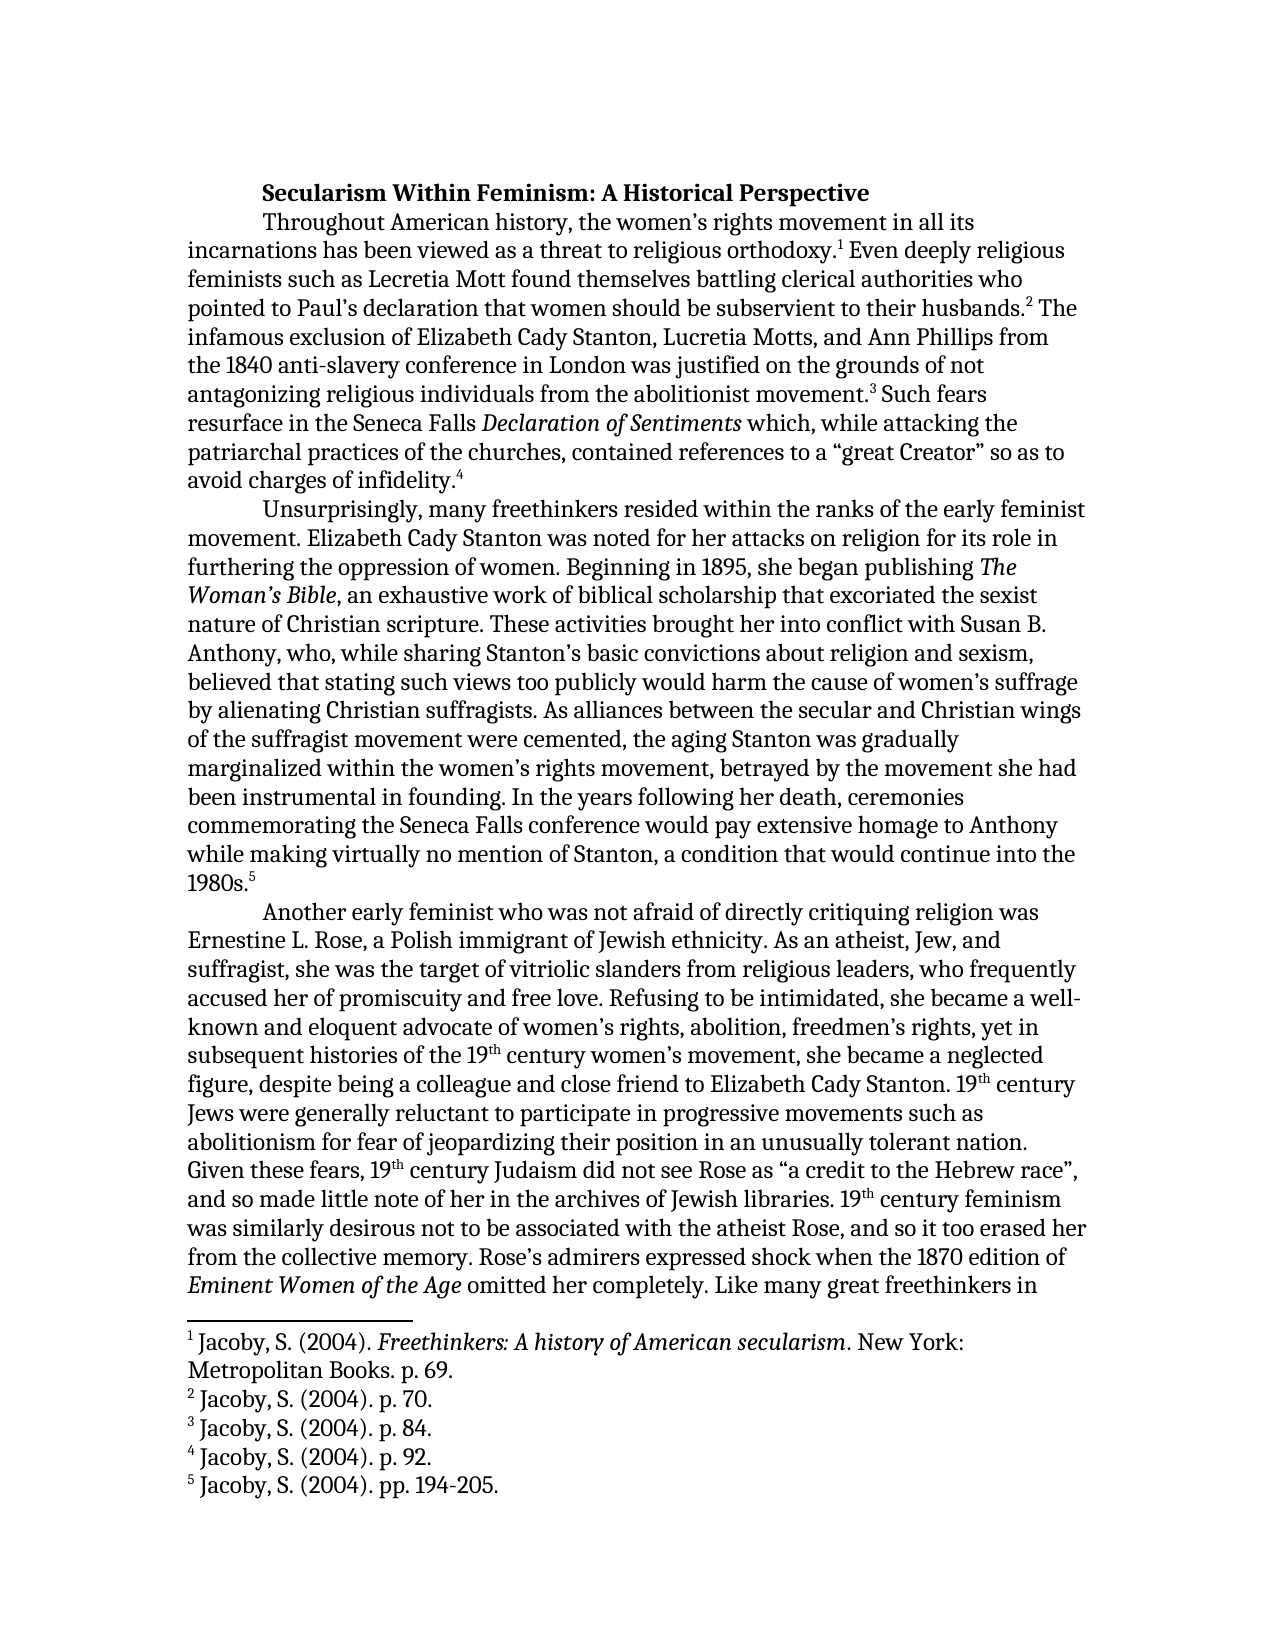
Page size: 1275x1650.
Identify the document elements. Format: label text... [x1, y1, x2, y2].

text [187, 897, 1087, 1300]
text Unsurprisingly, many freethinkers resided within the ranks of the early feminist movement. Elizabeth Cady Stanton was noted for her attacks on religion for its role in furthering the oppression of women. Beginning in 1895, she began publishing The Woman’s Bible, an exhaustive work of biblical scholarship that excoriated the sexist nature of Christian scripture. These activities brought her into conflict with Susan B. Anthony, who, while sharing Stanton’s basic convictions about religion and sexism, believed that stating such views too publicly would harm the cause of women’s suffrage by alienating Christian suffragists. As alliances between the secular and Christian wings of the suffragist movement were cemented, the aging Stanton was gradually marginalized within the women’s rights movement, betrayed by the movement she had been instrumental in founding. In the years following her death, ceremonies commemorating the Seneca Falls conference would pay extensive homage to Anthony while making virtually no mention of Stanton, a condition that would continue into the 1980s. [187, 495, 1087, 897]
text Secularism Within Feminism: A Historical Perspective [187, 179, 1087, 207]
text Throughout American history, the women’s rights movement in all its incarnations has been viewed as a threat to religious orthodoxy. Even deeply religious feminists such as Lecretia Mott found themselves battling clerical authorities who pointed to Paul’s declaration that women should be subservient to their husbands. The infamous exclusion of Elizabeth Cady Stanton, Lucretia Motts, and Ann Phillips from the 1840 anti-slavery conference in London was justified on the grounds of not antagonizing religious individuals from the abolitionist movement. Such fears resurface in the Seneca Falls Declaration of Sentiments which, while attacking the patriarchal practices of the churches, contained references to a “great Creator” so as to avoid charges of infidelity. [187, 207, 1087, 495]
